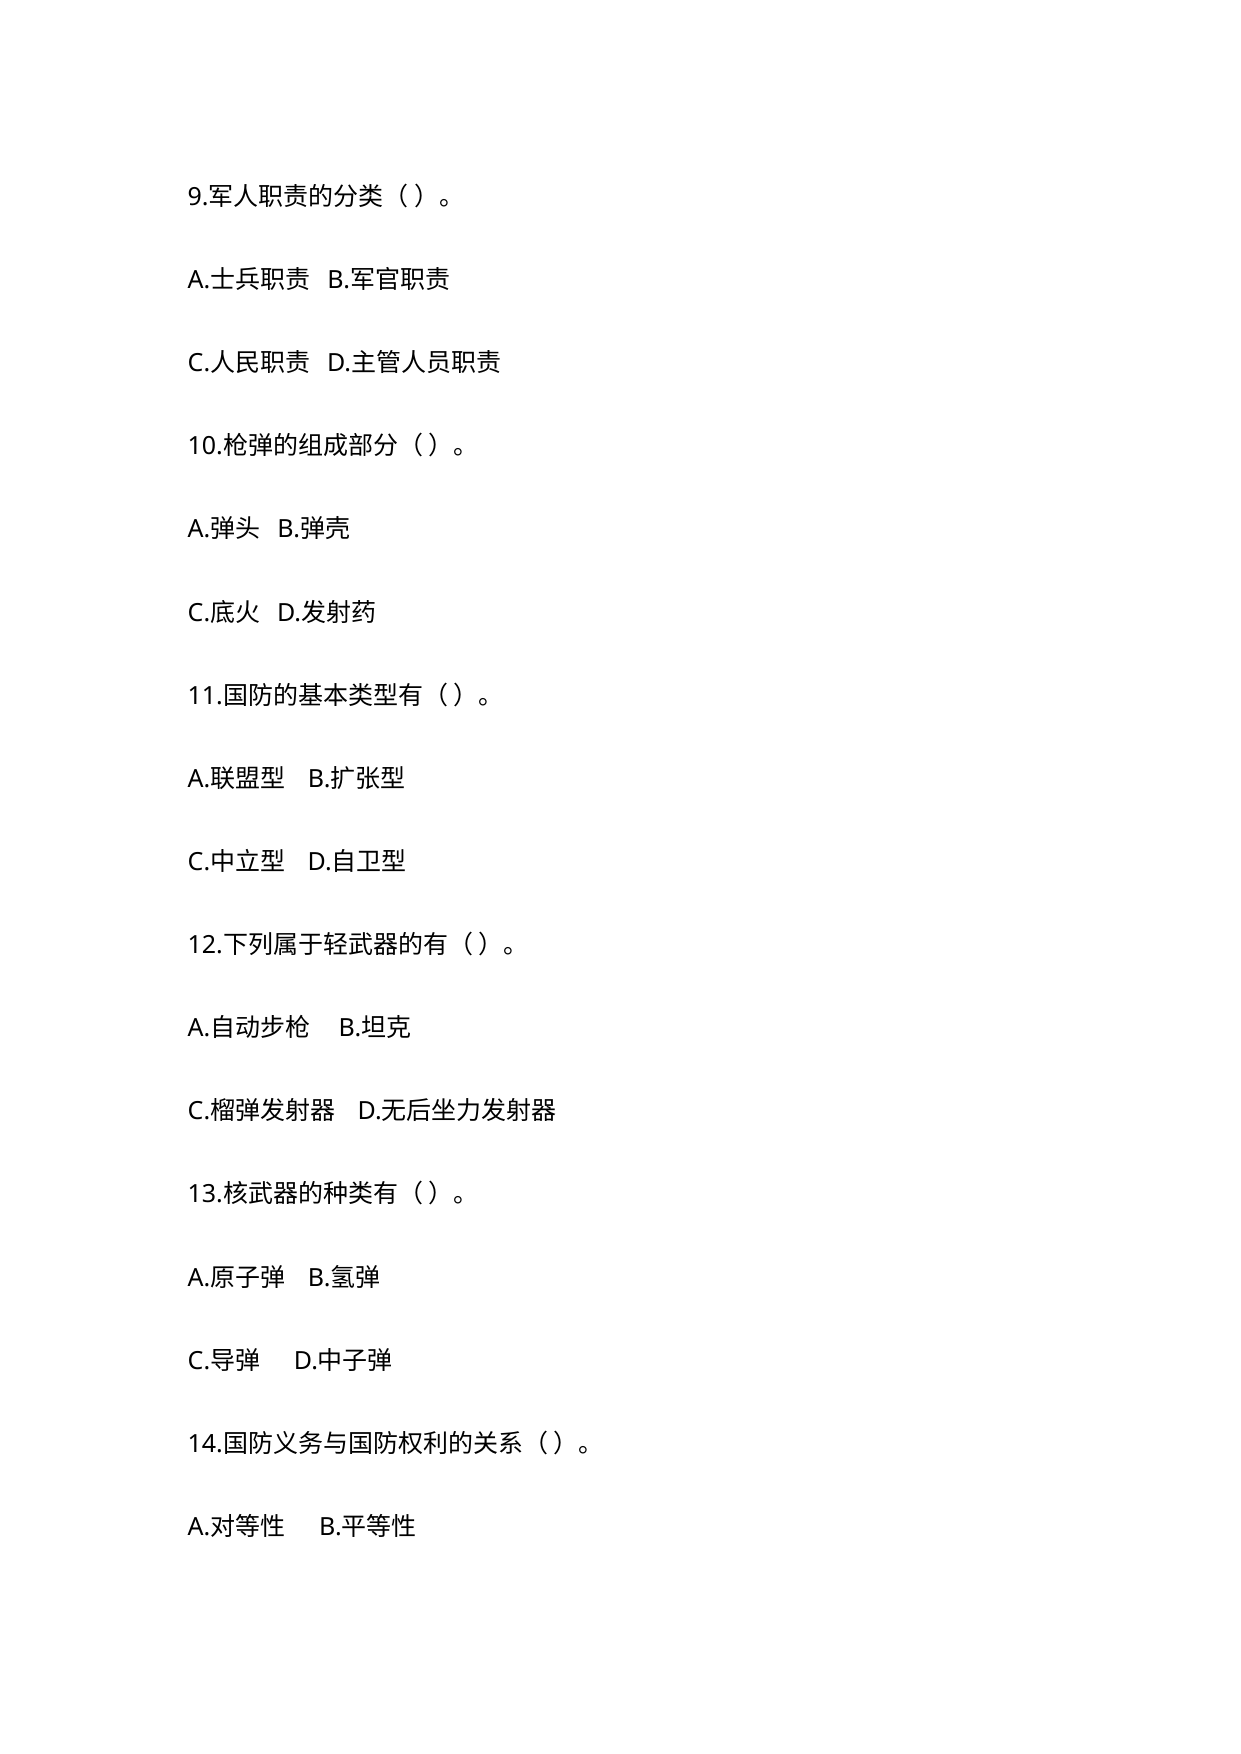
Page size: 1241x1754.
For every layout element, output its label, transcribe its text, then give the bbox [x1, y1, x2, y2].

text C.导弹 D.中子弹 [187, 1326, 1053, 1391]
text C.底火 D.发射药 [187, 578, 1053, 643]
text 10.枪弹的组成部分（ ）。 [187, 411, 1053, 476]
text A.原子弹 B.氢弹 [187, 1243, 1053, 1308]
text A.士兵职责 B.军官职责 [187, 245, 1053, 310]
text A.对等性 B.平等性 [187, 1492, 1053, 1557]
text 9.军人职责的分类（ ）。 [187, 162, 1053, 227]
text 12.下列属于轻武器的有（ ）。 [187, 910, 1053, 975]
text 14.国防义务与国防权利的关系（ ）。 [187, 1409, 1053, 1474]
text C.榴弹发射器 D.无后坐力发射器 [187, 1076, 1053, 1141]
text A.弹头 B.弹壳 [187, 494, 1053, 559]
text A.联盟型 B.扩张型 [187, 744, 1053, 809]
text 11.国防的基本类型有（ ）。 [187, 661, 1053, 726]
text C.中立型 D.自卫型 [187, 827, 1053, 892]
text C.人民职责 D.主管人员职责 [187, 328, 1053, 393]
text 13.核武器的种类有（ ）。 [187, 1159, 1053, 1224]
text A.自动步枪 B.坦克 [187, 993, 1053, 1058]
